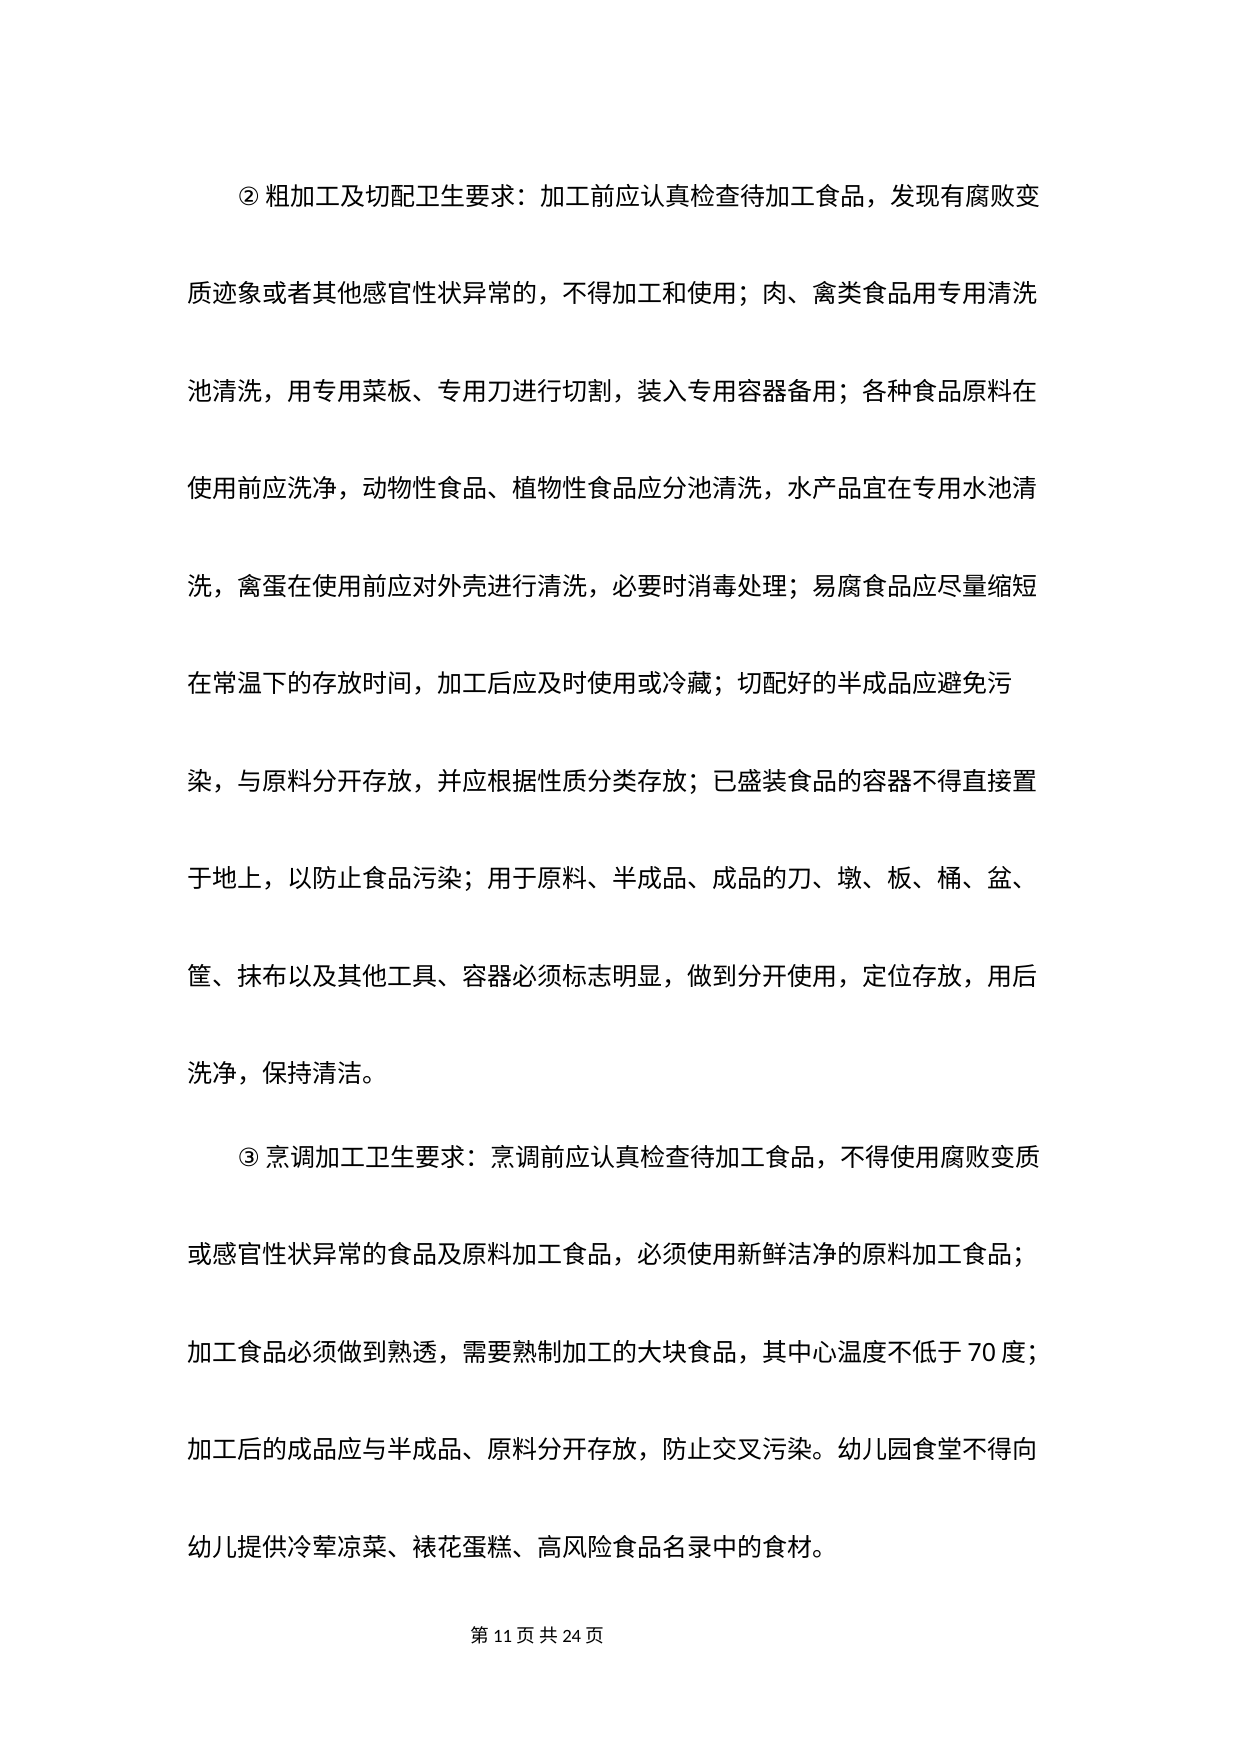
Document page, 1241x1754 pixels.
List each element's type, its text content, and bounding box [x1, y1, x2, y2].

text ③烹调加工卫生要求：烹调前应认真检查待加工食品，不得使用腐败变质或感官性状异常的食品及原料加工食品，必须使用新鲜洁净的原料加工食品；加工食品必须做到熟透，需要熟制加工的大块食品，其中心温度不低于70度； 加工后的成品应与半成品、原料分开存放，防止交叉污染。幼儿园食堂不得向幼儿提供冷荤凉菜、裱花蛋糕、高风险食品名录中的食材。 [187, 1123, 1053, 1578]
text ②粗加工及切配卫生要求：加工前应认真检查待加工食品，发现有腐败变质迹象或者其他感官性状异常的，不得加工和使用；肉、禽类食品用专用清洗池清洗，用专用菜板、专用刀进行切割，装入专用容器备用；各种食品原料在使用前应洗净，动物性食品、植物性食品应分池清洗，水产品宜在专用水池清洗，禽蛋在使用前应对外壳进行清洗，必要时消毒处理；易腐食品应尽量缩短在常温下的存放时间，加工后应及时使用或冷藏；切配好的半成品应避免污染，与原料分开存放，并应根据性质分类存放；已盛装食品的容器不得直接置于地上，以防止食品污染；用于原料、半成品、成品的刀、墩、板、桶、盆、筐、抹布以及其他工具、容器必须标志明显，做到分开使用，定位存放，用后洗净，保持清洁。 [187, 162, 1053, 1104]
